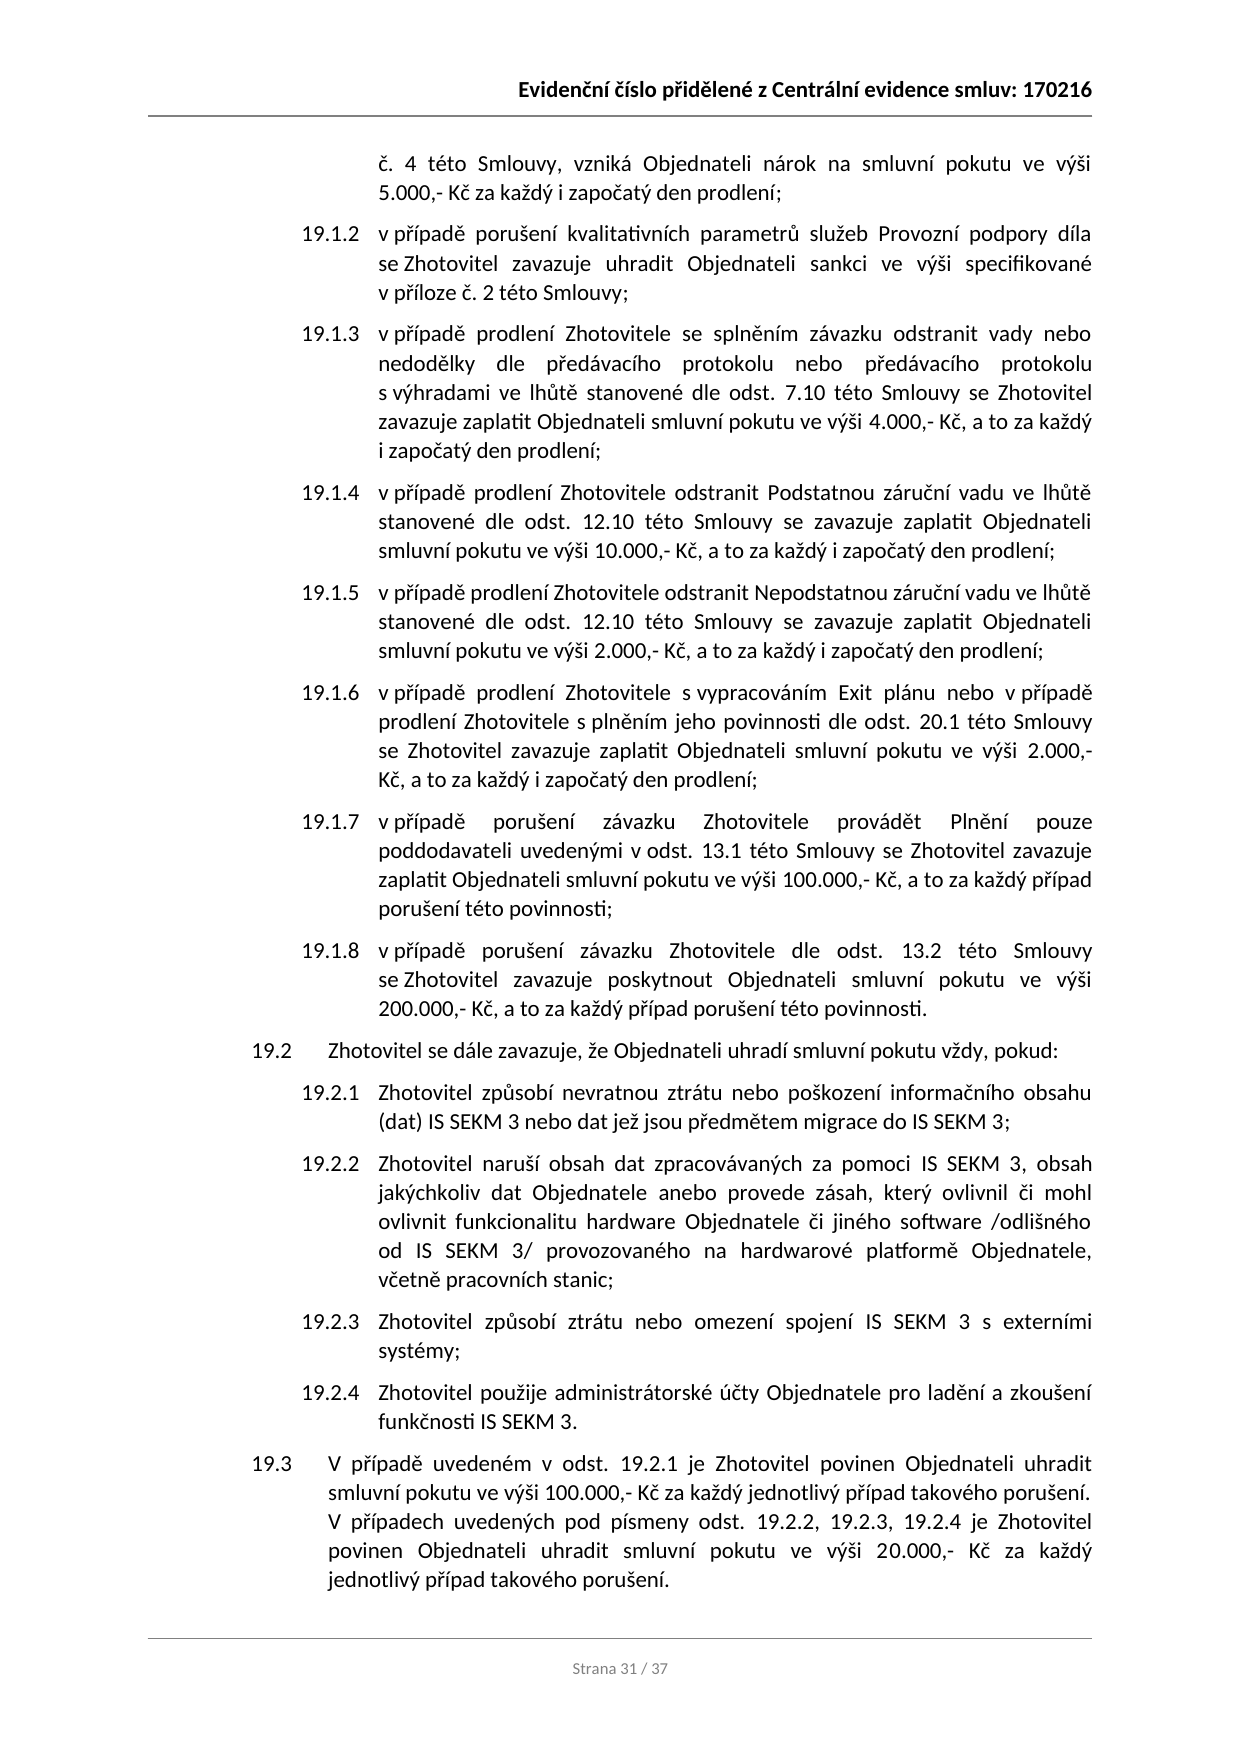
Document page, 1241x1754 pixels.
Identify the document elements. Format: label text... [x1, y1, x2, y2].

list v případě prodlení Zhotovitele s vypracováním Exit plánu nebo v případě prodlení Zhotovitele s plněním jeho povinnosti dle odst. 20.1 této Smlouvy se Zhotovitel zavazuje zaplatit Objednateli smluvní pokutu ve výši 2.000,- Kč, a to za každý i započatý den prodlení; [301, 677, 1092, 793]
list v případě prodlení Zhotovitele odstranit Nepodstatnou záruční vadu ve lhůtě stanovené dle odst. 12.10 této Smlouvy se zavazuje zaplatit Objednateli smluvní pokutu ve výši 2.000,- Kč, a to za každý i započatý den prodlení; [301, 577, 1092, 664]
list Zhotovitel použije administrátorské účty Objednatele pro ladění a zkoušení funkčnosti IS SEKM 3. [301, 1377, 1092, 1435]
list v případě porušení závazku Zhotovitele dle odst. 13.2 této Smlouvy se Zhotovitel zavazuje poskytnout Objednateli smluvní pokutu ve výši 200.000,- Kč, a to za každý případ porušení této povinnosti. [301, 935, 1092, 1023]
list Zhotovitel naruší obsah dat zpracovávaných za pomoci IS SEKM 3, obsah jakýchkoliv dat Objednatele anebo provede zásah, který ovlivnil či mohl ovlivnit funkcionalitu hardware Objednatele či jiného software /odlišného od IS SEKM 3/ provozovaného na hardwarové platformě Objednatele, včetně pracovních stanic; [301, 1148, 1092, 1293]
list v případě prodlení Zhotovitele se splněním závazku odstranit vady nebo nedodělky dle předávacího protokolu nebo předávacího protokolu s výhradami ve lhůtě stanovené dle odst. 7.10 této Smlouvy se Zhotovitel zavazuje zaplatit Objednateli smluvní pokutu ve výši 4.000,- Kč, a to za každý i započatý den prodlení; [301, 318, 1092, 464]
list Zhotovitel způsobí nevratnou ztrátu nebo poškození informačního obsahu (dat) IS SEKM 3 nebo dat jež jsou předmětem migrace do IS SEKM 3; [301, 1077, 1092, 1135]
list v případě porušení kvalitativních parametrů služeb Provozní podpory díla se Zhotovitel zavazuje uhradit Objednateli sankci ve výši specifikované v příloze č. 2 této Smlouvy; [301, 218, 1092, 306]
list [301, 148, 1092, 206]
list Zhotovitel způsobí ztrátu nebo omezení spojení IS SEKM 3 s externími systémy; [301, 1306, 1092, 1364]
list v případě prodlení Zhotovitele odstranit Podstatnou záruční vadu ve lhůtě stanovené dle odst. 12.10 této Smlouvy se zavazuje zaplatit Objednateli smluvní pokutu ve výši 10.000,- Kč, a to za každý i započatý den prodlení; [301, 477, 1092, 564]
list v případě porušení závazku Zhotovitele provádět Plnění pouze poddodavateli uvedenými v odst. 13.1 této Smlouvy se Zhotovitel zavazuje zaplatit Objednateli smluvní pokutu ve výši 100.000,- Kč, a to za každý případ porušení této povinnosti; [301, 806, 1092, 923]
list V případě uvedeném v odst. 19.2.1 je Zhotovitel povinen Objednateli uhradit smluvní pokutu ve výši 100.000,- Kč za každý jednotlivý případ takového porušení. V případech uvedených pod písmeny odst. 19.2.2, 19.2.3, 19.2.4 je Zhotovitel povinen Objednateli uhradit smluvní pokutu ve výši 20.000,- Kč za každý jednotlivý případ takového porušení. [251, 1448, 1092, 1593]
list Zhotovitel se dále zavazuje, že Objednateli uhradí smluvní pokutu vždy, pokud: [251, 1035, 1092, 1064]
